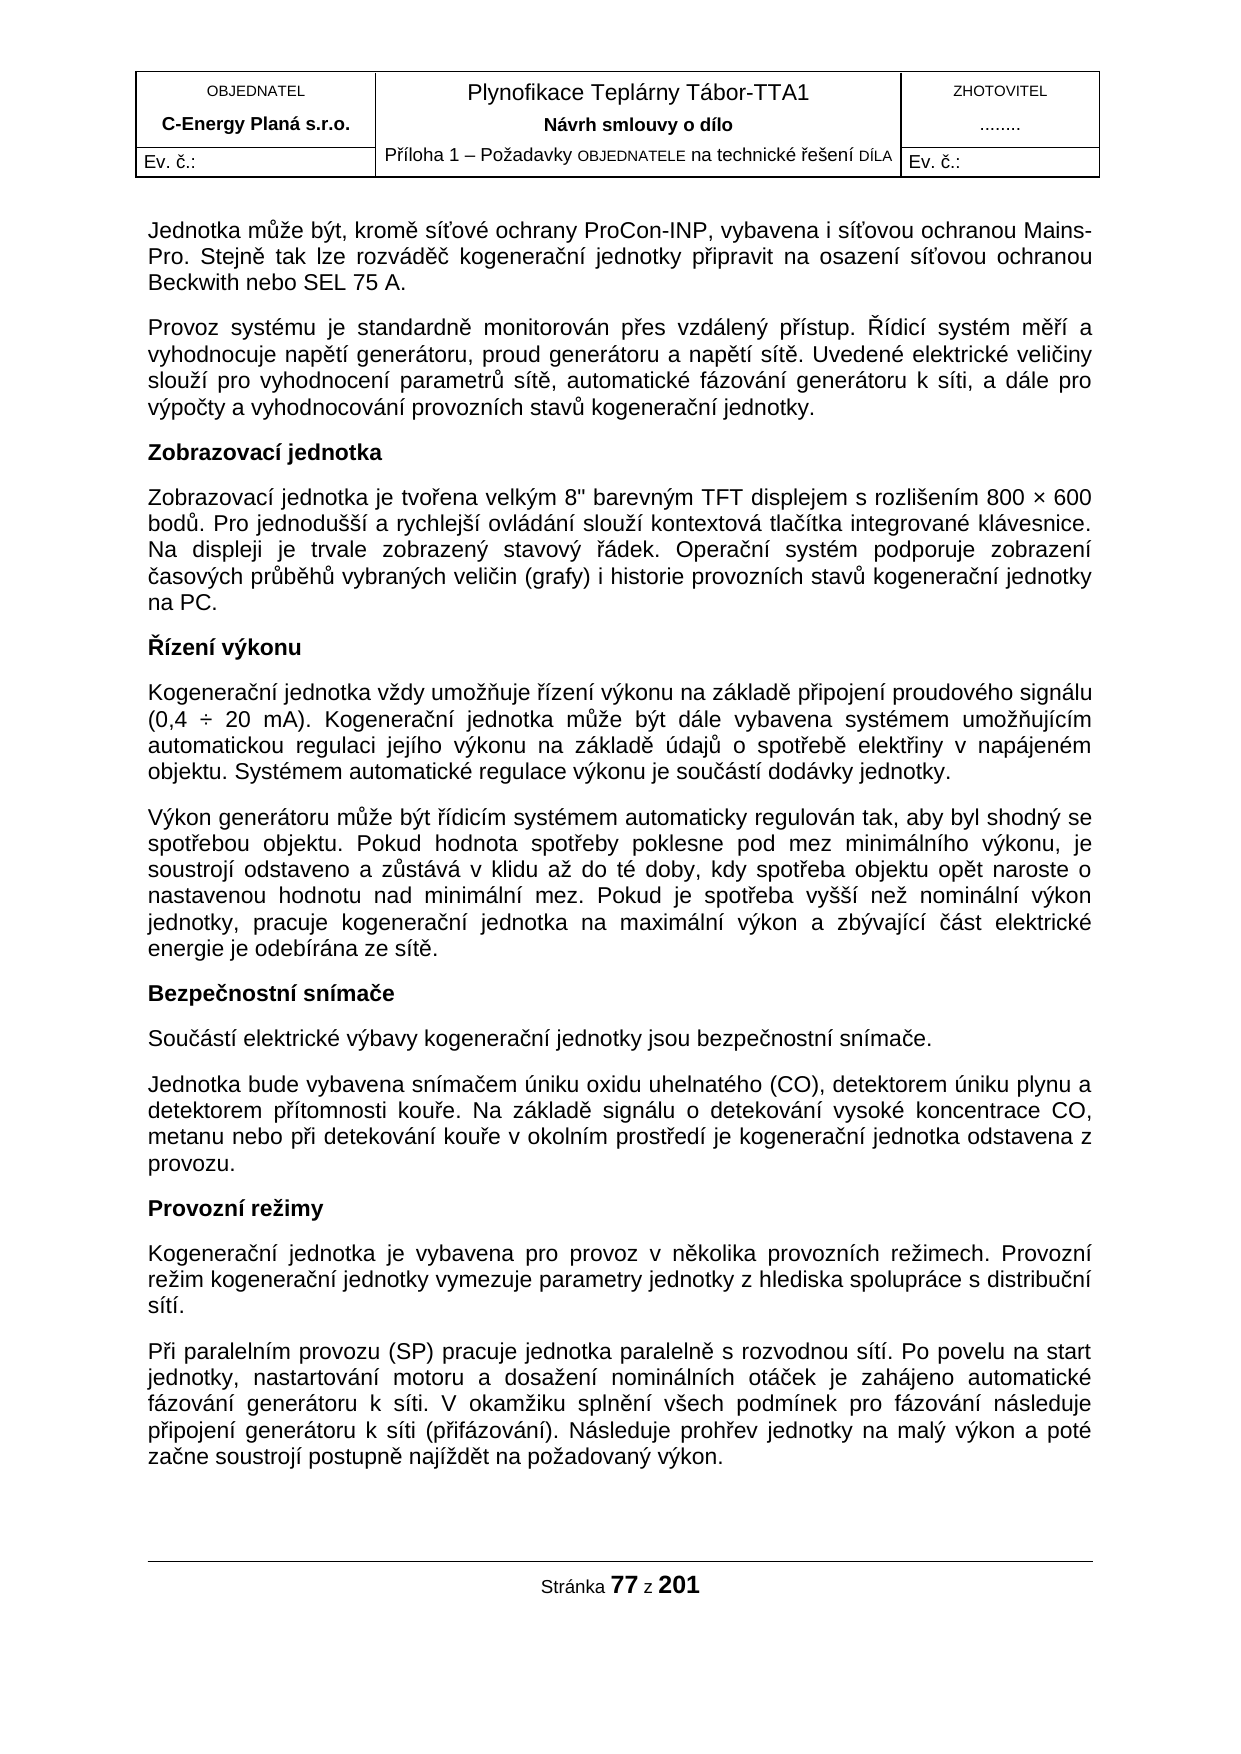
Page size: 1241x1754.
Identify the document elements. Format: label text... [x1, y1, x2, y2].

text Provoz systému je standardně monitorován přes vzdálený přístup. Řídicí systém měří a vyhodnocuje napětí generátoru, proud generátoru a napětí sítě. Uvedené elektrické veličiny slouží pro vyhodnocení parametrů sítě, automatické fázování generátoru k síti, a dále pro výpočty a vyhodnocování provozních stavů kogenerační jednotky. [148, 314, 1093, 420]
text Zobrazovací jednotka je tvořena velkým 8" barevným TFT displejem s rozlišením 800 × 600 bodů. Pro jednodušší a rychlejší ovládání slouží kontextová tlačítka integrované klávesnice. Na displeji je trvale zobrazený stavový řádek. Operační systém podporuje zobrazení časových průběhů vybraných veličin (grafy) i historie provozních stavů kogenerační jednotky na PC. [148, 484, 1093, 615]
text Výkon generátoru může být řídicím systémem automaticky regulován tak, aby byl shodný se spotřebou objektu. Pokud hodnota spotřeby poklesne pod mez minimálního výkonu, je soustrojí odstaveno a zůstává v klidu až do té doby, kdy spotřeba objektu opět naroste o nastavenou hodnotu nad minimální mez. Pokud je spotřeba vyšší než nominální výkon jednotky, pracuje kogenerační jednotka na maximální výkon a zbývající část elektrické energie je odebírána ze sítě. [148, 803, 1093, 962]
text Řízení výkonu [148, 634, 1093, 661]
text Provozní režimy [148, 1195, 1093, 1221]
text Kogenerační jednotka vždy umožňuje řízení výkonu na základě připojení proudového signálu (0,4 ÷ 20 mA). Kogenerační jednotka může být dále vybavena systémem umožňujícím automatickou regulaci jejího výkonu na základě údajů o spotřebě elektřiny v napájeném objektu. Systémem automatické regulace výkonu je součástí dodávky jednotky. [148, 679, 1093, 785]
text Jednotka může být, kromě síťové ochrany ProCon-INP, vybavena i síťovou ochranou Mains-Pro. Stejně tak lze rozváděč kogenerační jednotky připravit na osazení síťovou ochranou Beckwith nebo SEL 75 A. [148, 217, 1093, 296]
text Bezpečnostní snímače [148, 980, 1093, 1007]
text Zobrazovací jednotka [148, 438, 1093, 465]
text Součástí elektrické výbavy kogenerační jednotky jsou bezpečnostní snímače. [148, 1025, 1093, 1052]
text Při paralelním provozu (SP) pracuje jednotka paralelně s rozvodnou sítí. Po povelu na start jednotky, nastartování motoru a dosažení nominálních otáček je zahájeno automatické fázování generátoru k síti. V okamžiku splnění všech podmínek pro fázování následuje připojení generátoru k síti (přifázování). Následuje prohřev jednotky na malý výkon a poté začne soustrojí postupně najíždět na požadovaný výkon. [148, 1338, 1093, 1469]
text Kogenerační jednotka je vybavena pro provoz v několika provozních režimech. Provozní režim kogenerační jednotky vymezuje parametry jednotky z hlediska spolupráce s distribuční sítí. [148, 1240, 1093, 1319]
text Jednotka bude vybavena snímačem úniku oxidu uhelnatého (CO), detektorem úniku plynu a detektorem přítomnosti kouře. Na základě signálu o detekování vysoké koncentrace CO, metanu nebo při detekování kouře v okolním prostředí je kogenerační jednotka odstavena z provozu. [148, 1071, 1093, 1176]
